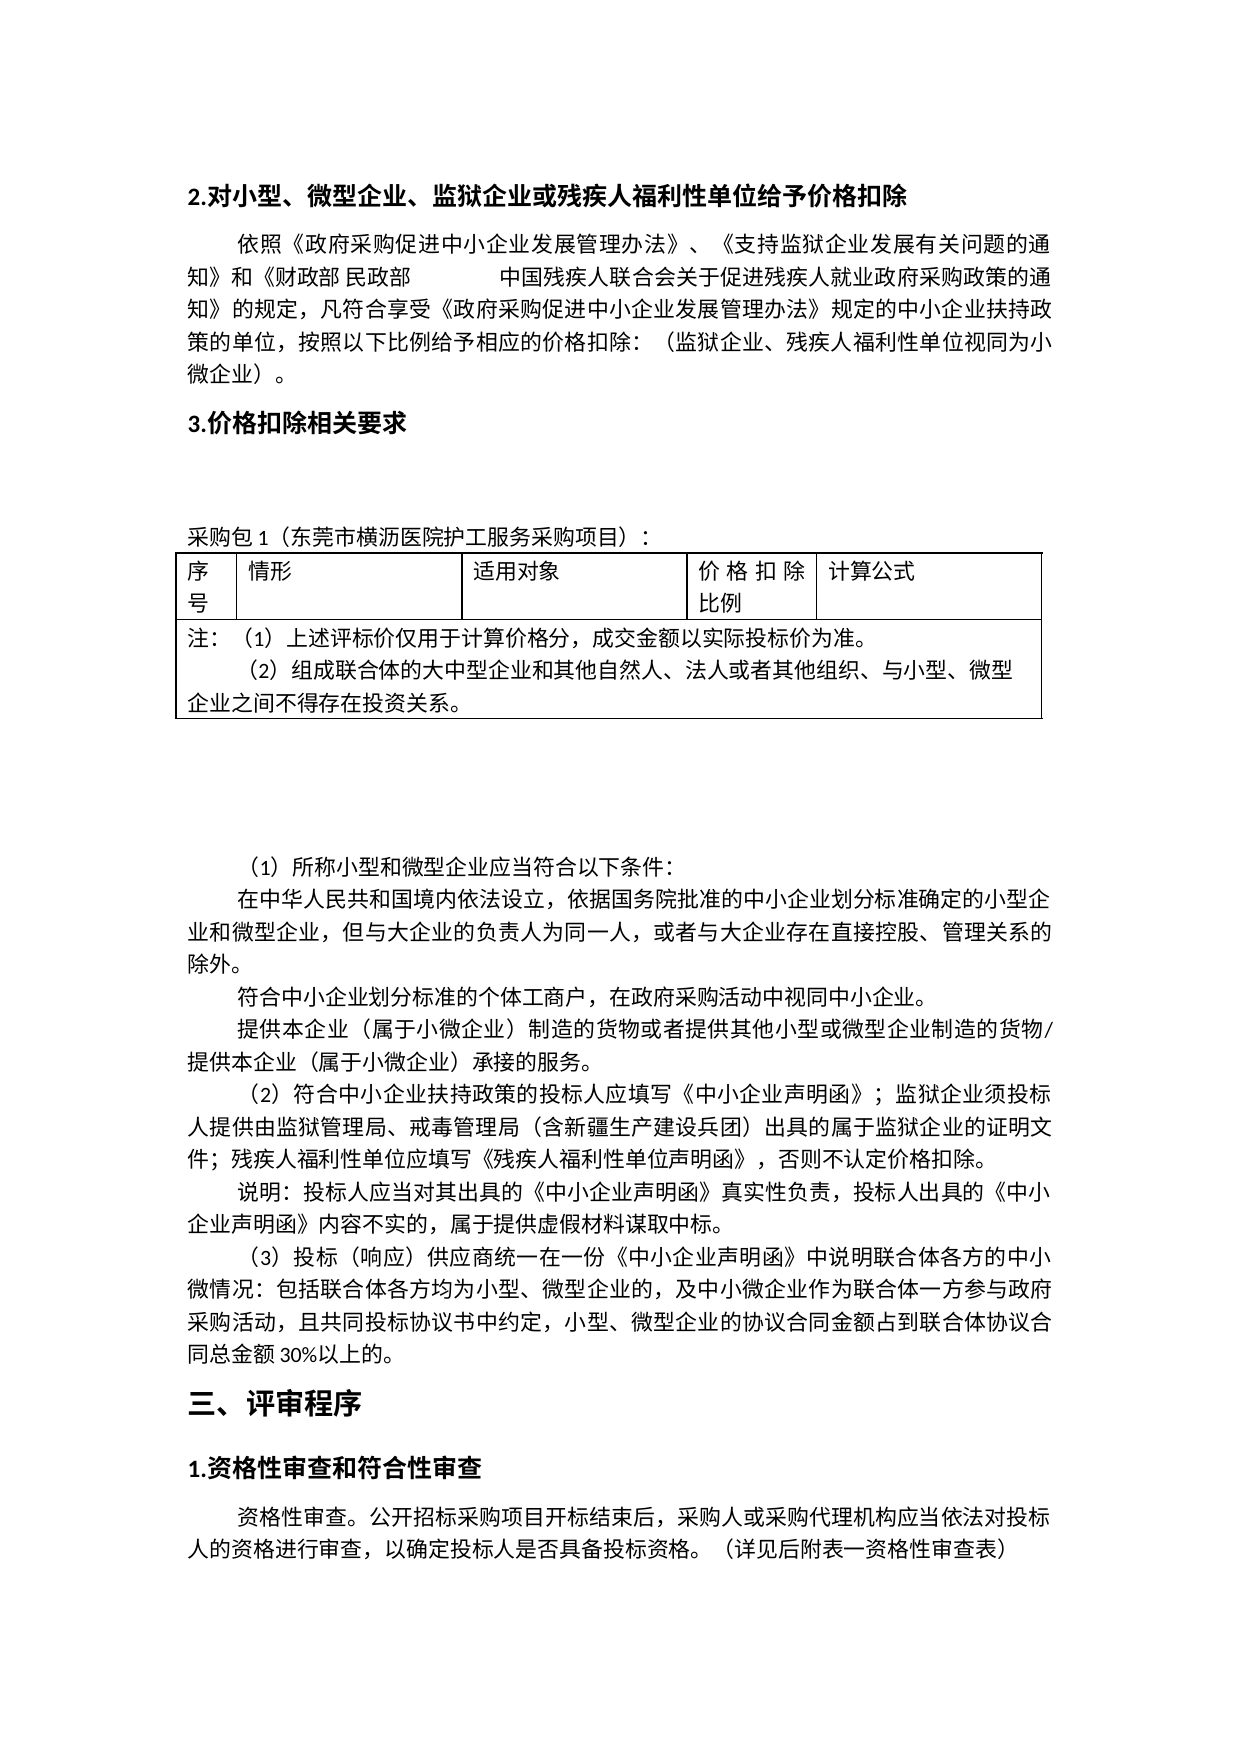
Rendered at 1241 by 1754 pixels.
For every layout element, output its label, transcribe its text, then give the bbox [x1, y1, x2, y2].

text 在中华人民共和国境内依法设立，依据国务院批准的中小企业划分标准确定的小型企业和微型企业，但与大企业的负责人为同一人，或者与大企业存在直接控股、管理关系的除外。 [187, 882, 1053, 979]
table_cell 注：（1）上述评标价仅用于计算价格分，成交金额以实际投标价为准。 （2）组成联合体的大中型企业和其他自然人、法人或者其他组织、与小型、微型企业之间不得存在投资关系。 [177, 620, 1041, 718]
text 2.对小型、微型企业、监狱企业或残疾人福利性单位给予价格扣除 [187, 162, 1053, 227]
table_header 情形 [237, 554, 461, 618]
table_header 价格扣除比例 [688, 554, 816, 618]
text 1.资格性审查和符合性审查 [187, 1434, 1053, 1499]
text （3）投标（响应）供应商统一在一份《中小企业声明函》中说明联合体各方的中小微情况：包括联合体各方均为小型、微型企业的，及中小微企业作为联合体一方参与政府采购活动，且共同投标协议书中约定，小型、微型企业的协议合同金额占到联合体协议合同总金额30%以上的。 [187, 1239, 1053, 1369]
text 提供本企业（属于小微企业）制造的货物或者提供其他小型或微型企业制造的货物/提供本企业（属于小微企业）承接的服务。 [187, 1012, 1053, 1077]
text 采购包1（东莞市横沥医院护工服务采购项目）： [187, 519, 1053, 552]
table_header 序号 [177, 554, 236, 618]
text 资格性审查。公开招标采购项目开标结束后，采购人或采购代理机构应当依法对投标人的资格进行审查，以确定投标人是否具备投标资格。（详见后附表一资格性审查表） [187, 1499, 1053, 1564]
text 三、评审程序 [187, 1369, 1053, 1434]
text （2）符合中小企业扶持政策的投标人应填写《中小企业声明函》；监狱企业须投标人提供由监狱管理局、戒毒管理局（含新疆生产建设兵团）出具的属于监狱企业的证明文件；残疾人福利性单位应填写《残疾人福利性单位声明函》，否则不认定价格扣除。 [187, 1077, 1053, 1174]
text 符合中小企业划分标准的个体工商户，在政府采购活动中视同中小企业。 [187, 979, 1053, 1012]
text 说明：投标人应当对其出具的《中小企业声明函》真实性负责，投标人出具的《中小企业声明函》内容不实的，属于提供虚假材料谋取中标。 [187, 1174, 1053, 1239]
text （1）所称小型和微型企业应当符合以下条件： [187, 849, 1053, 882]
table_header 适用对象 [463, 554, 686, 618]
table_header 计算公式 [817, 554, 1041, 618]
text 依照《政府采购促进中小企业发展管理办法》、《支持监狱企业发展有关问题的通知》和《财政部 民政部 中国残疾人联合会关于促进残疾人就业政府采购政策的通知》的规定，凡符合享受《政府采购促进中小企业发展管理办法》规定的中小企业扶持政策的单位，按照以下比例给予相应的价格扣除：（监狱企业、残疾人福利性单位视同为小、微企业）。 [187, 227, 1053, 389]
text 3.价格扣除相关要求 [187, 389, 1053, 454]
